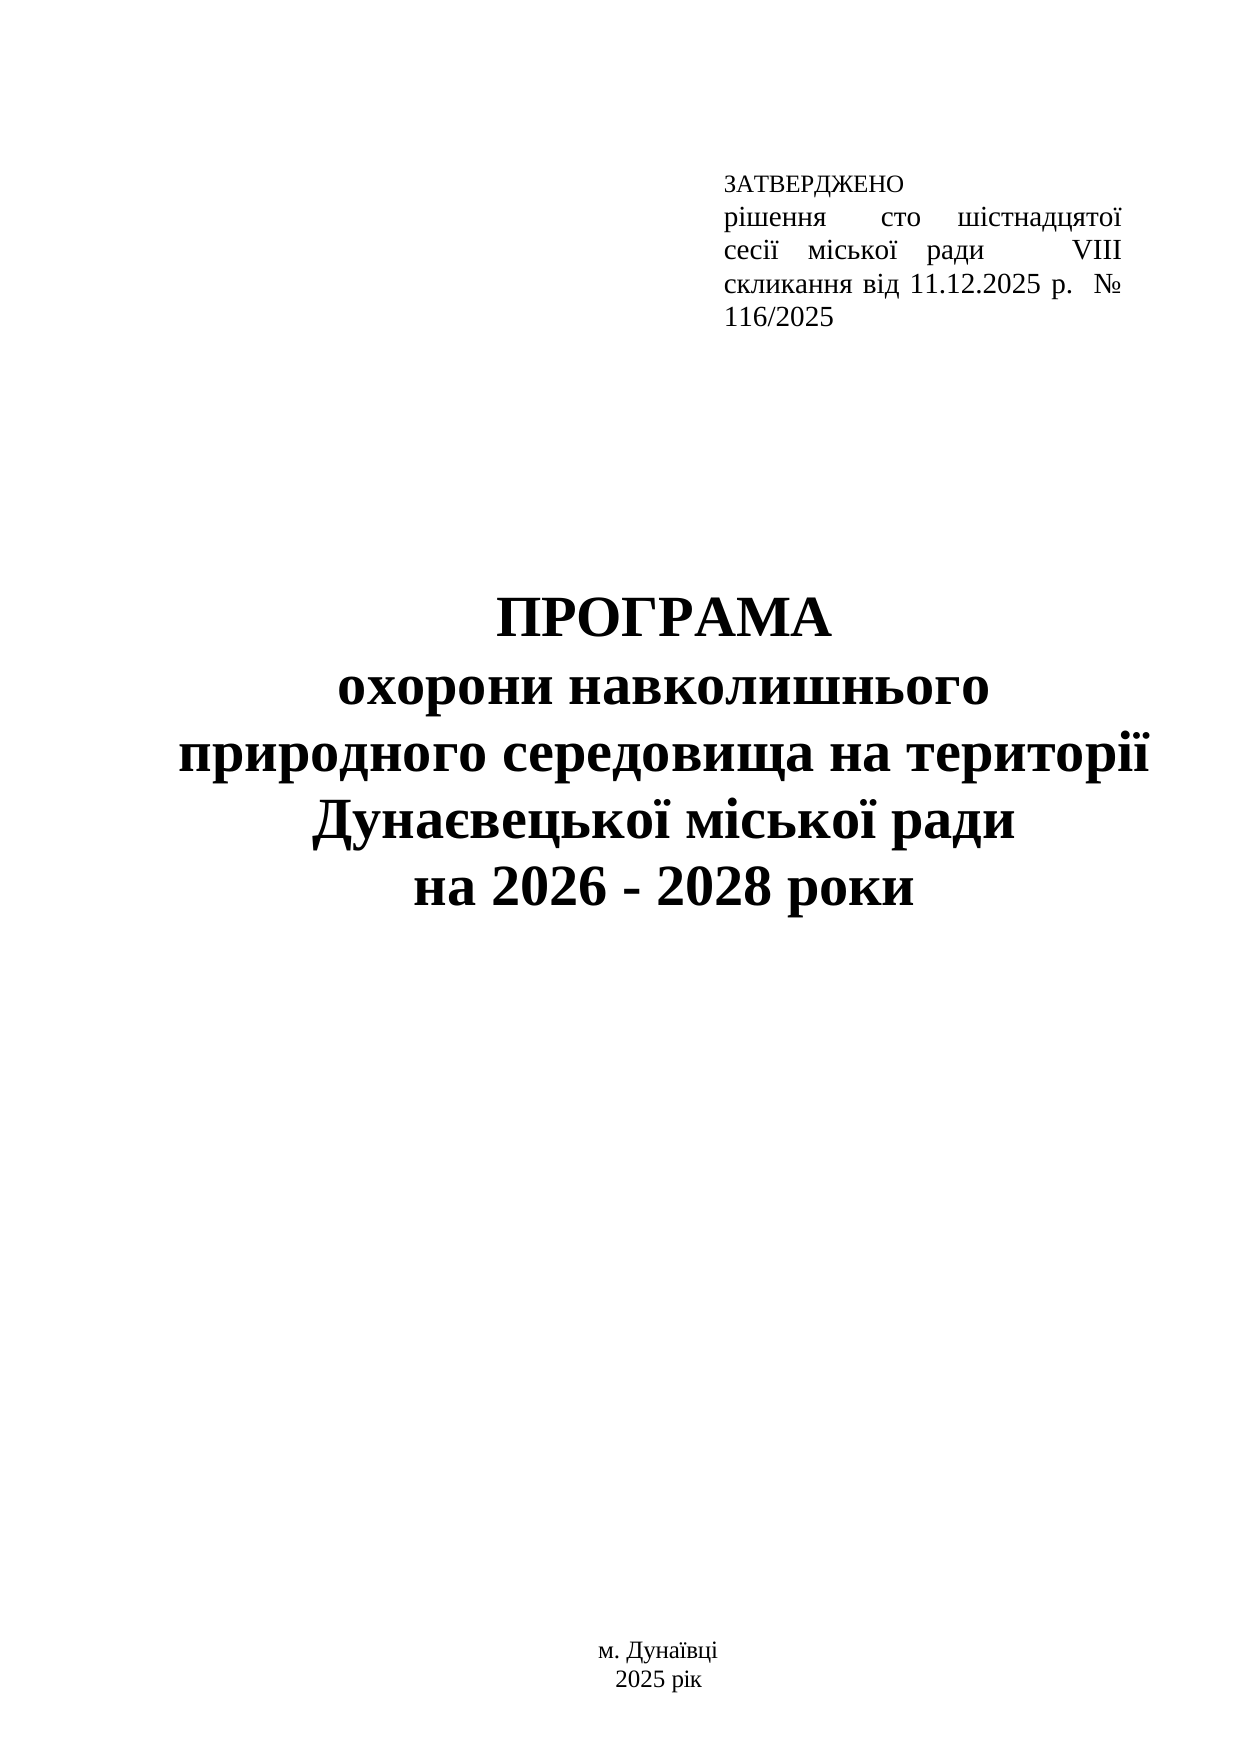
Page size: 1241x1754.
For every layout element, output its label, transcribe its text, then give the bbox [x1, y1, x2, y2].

text ЗАТВЕРДЖЕНО [723, 165, 1122, 199]
text рішення сто шістнадцятої сесії міської ради VІІІ скликання від 11.12.2025 р. № 116/2025 [723, 199, 1122, 333]
text ПРОГРАМА [180, 583, 1148, 650]
text м. Дунаївці [180, 1635, 1136, 1664]
text на 2026 - 2028 роки [180, 851, 1148, 918]
text 2025 рік [180, 1664, 1137, 1692]
text охорони навколишнього природного середовища на території Дунаєвецької міської ради [178, 650, 1150, 851]
